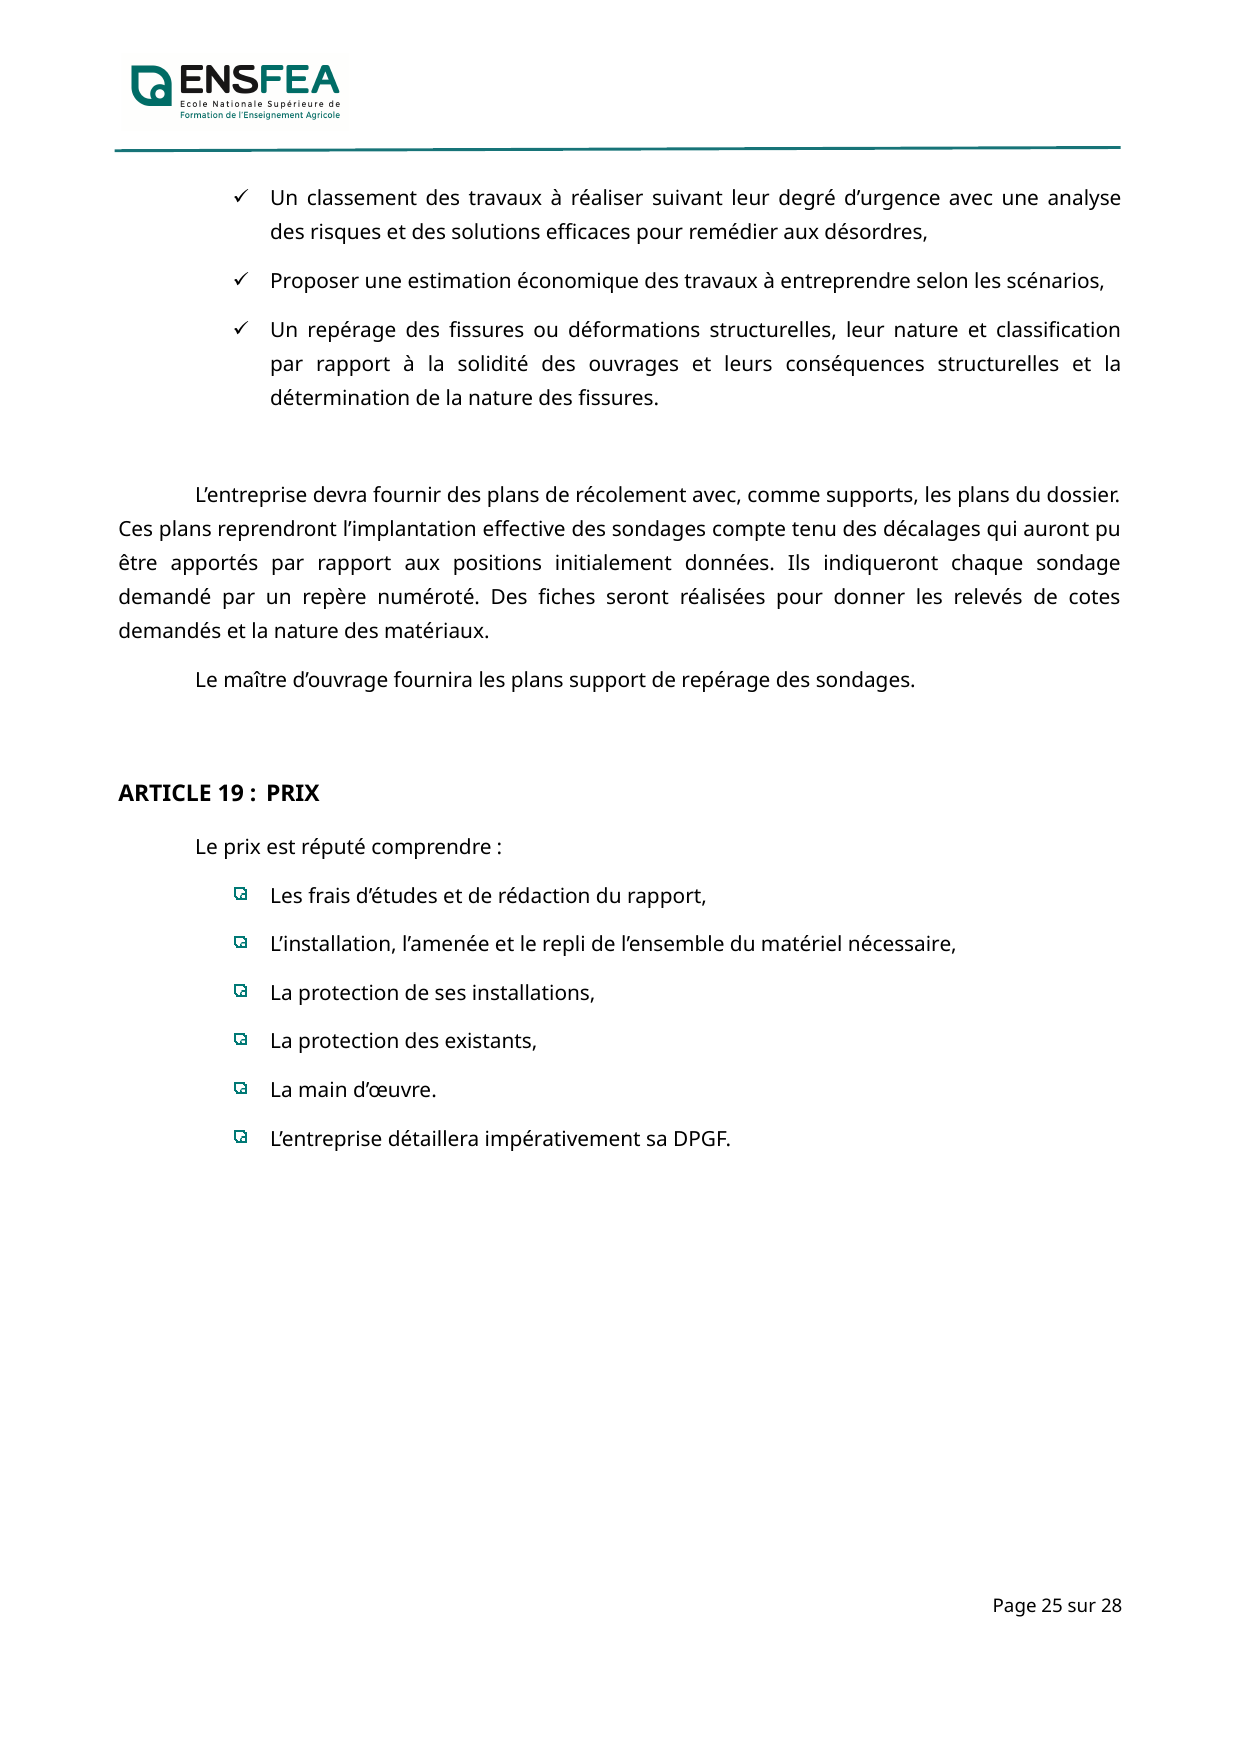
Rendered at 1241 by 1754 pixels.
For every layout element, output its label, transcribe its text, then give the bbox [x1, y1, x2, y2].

picture [233, 1032, 251, 1049]
subtitle Prix [118, 777, 1122, 808]
list La main d’œuvre. [232, 1075, 1122, 1104]
picture [233, 1129, 251, 1147]
text L’entreprise devra fournir des plans de récolement avec, comme supports, les plans du dossier. Ces plans reprendront l’implantation effective des sondages compte tenu des décalages qui auront pu être apportés par rapport aux positions initialement données. Ils indiqueront chaque sondage demandé par un repère numéroté. Des fiches seront réalisées pour donner les relevés de cotes demandés et la nature des matériaux. [118, 480, 1122, 645]
list La protection des existants, [232, 1027, 1122, 1055]
picture [233, 935, 251, 952]
picture [121, 53, 350, 131]
picture [233, 983, 251, 1001]
list Un repérage des fissures ou déformations structurelles, leur nature et classification par rapport à la solidité des ouvrages et leurs conséquences structurelles et la détermination de la nature des fissures. [232, 315, 1122, 411]
list Un classement des travaux à réaliser suivant leur degré d’urgence avec une analyse des risques et des solutions efficaces pour remédier aux désordres, [232, 183, 1122, 246]
text Le maître d’ouvrage fournira les plans support de repérage des sondages. [118, 665, 1122, 693]
list Les frais d’études et de rédaction du rapport, [232, 881, 1122, 909]
text Le prix est réputé comprendre : [118, 832, 1122, 861]
list L’entreprise détaillera impérativement sa DPGF. [232, 1124, 1122, 1152]
list L’installation, l’amenée et le repli de l’ensemble du matériel nécessaire, [232, 929, 1122, 958]
picture [233, 1081, 251, 1098]
list Proposer une estimation économique des travaux à entreprendre selon les scénarios, [232, 266, 1122, 294]
picture [233, 886, 251, 904]
list La protection de ses installations, [232, 978, 1122, 1006]
